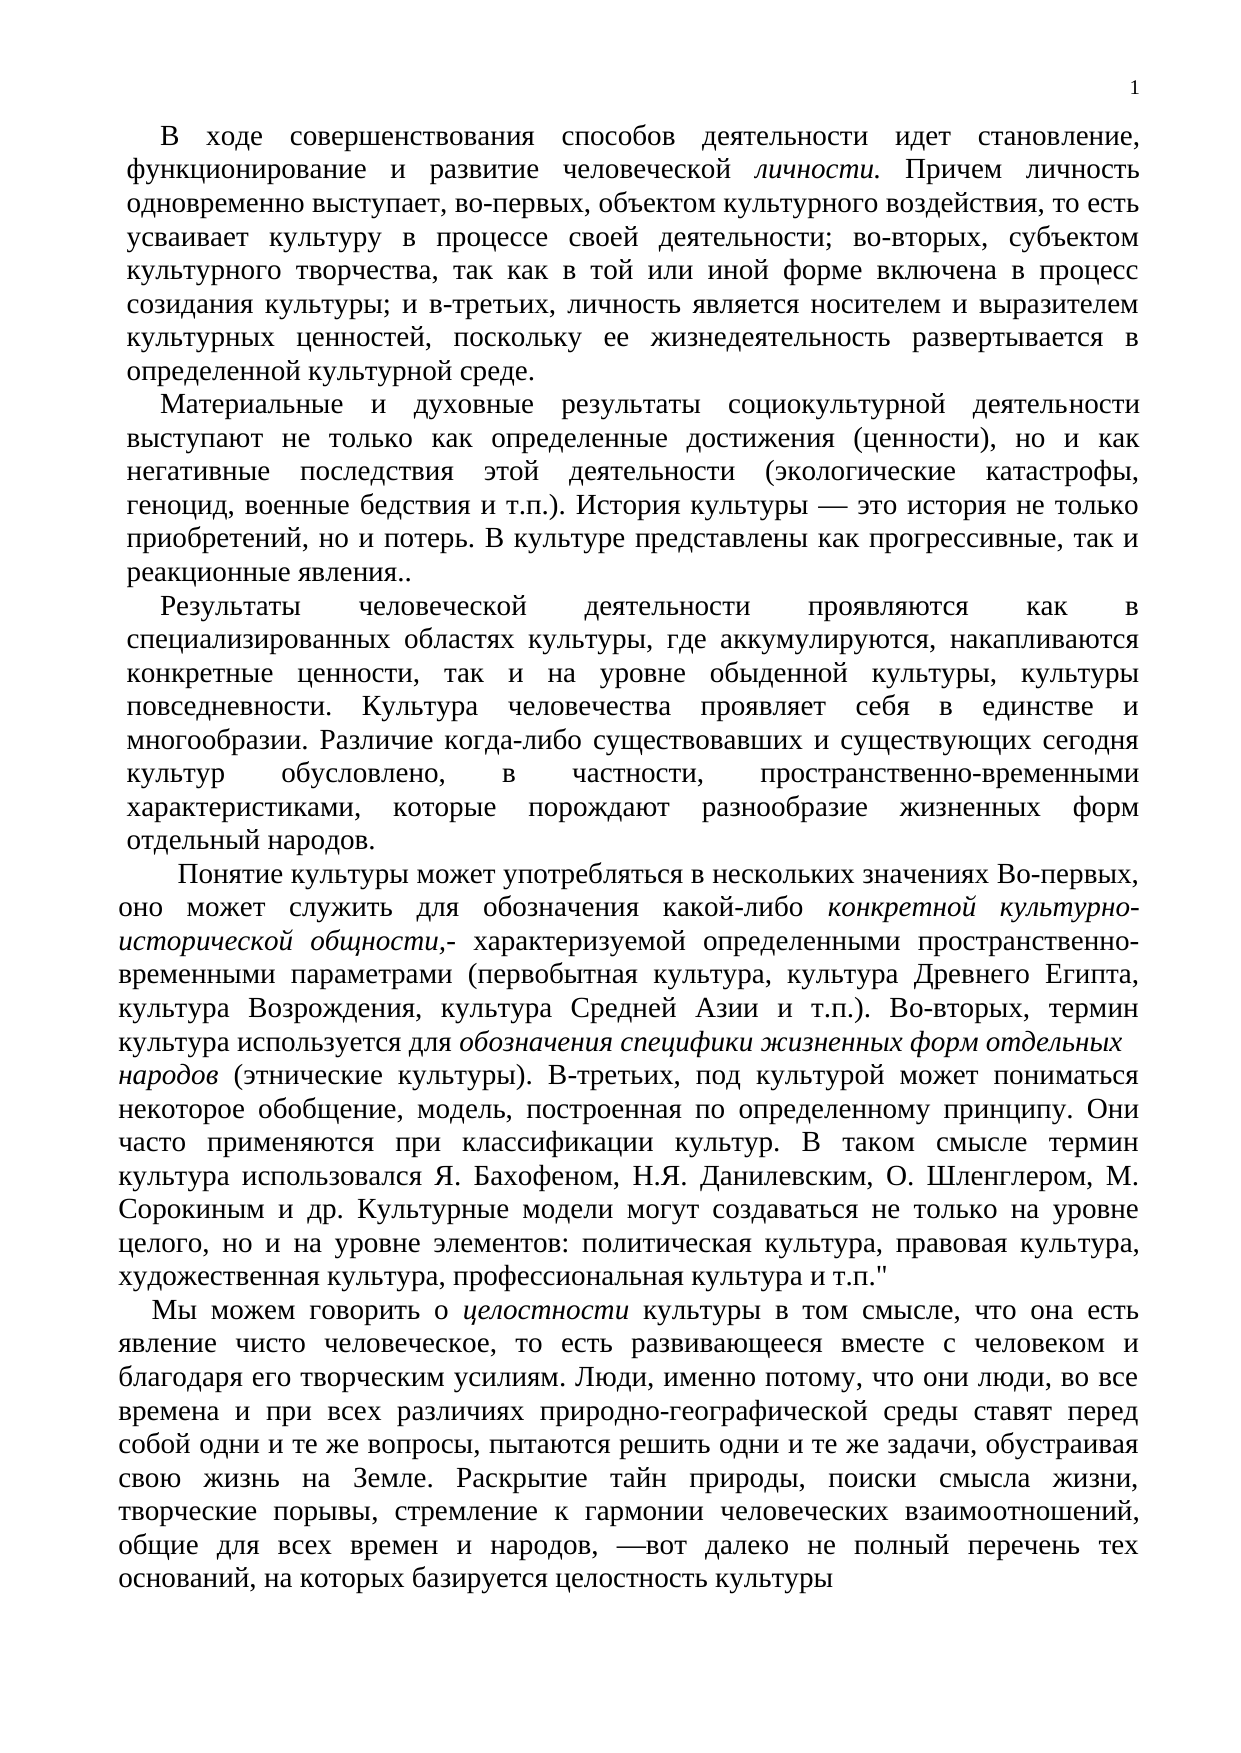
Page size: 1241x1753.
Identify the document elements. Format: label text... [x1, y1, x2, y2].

text Материальные и духовные результаты социокультурной деятельности выступают не только как определенные достижения (ценности), но и как негативные последствия этой деятельности (экологические катастрофы, геноцид, военные бедствия и т.п.). История культуры — это история не только приобретений, но и потерь. В культуре представлены как прогрессивные, так и реакционные явления.. [126, 386, 1140, 588]
text народов (этнические культуры). В-третьих, под культурой может пониматься некоторое обобщение, модель, построенная по определенному принципу. Они часто применяются при классификации культур. В таком смысле термин культура использовался Я. Бахофеном, Н.Я. Данилевским, О. Шленглером, М. Сорокиным и др. Культурные модели могут создаваться не только на уровне целого, но и на уровне элементов: политическая культура, правовая культура, художественная культура, профессиональная культура и т.п." [118, 1057, 1140, 1292]
text Результаты человеческой деятельности проявляются как в специализированных областях культуры, где аккумулируются, накапливаются конкретные ценности, так и на уровне обыденной культуры, культуры повседневности. Культура человечества проявляет себя в единстве и многообразии. Различие когда-либо существовавших и существующих сегодня культур обусловлено, в частности, пространственно-временными характеристиками, которые порождают разнообразие жизненных форм отдельный народов. [126, 588, 1140, 856]
text Мы можем говорить о целостности культуры в том смысле, что она есть явление чисто человеческое, то есть развивающееся вместе с человеком и благодаря его творческим усилиям. Люди, именно потому, что они люди, во все времена и при всех различиях природно-географической среды ставят перед собой одни и те же вопросы, пытаются решить одни и те же задачи, обустраивая свою жизнь на Земле. Раскрытие тайн природы, поиски смысла жизни, творческие порывы, стремление к гармонии человеческих взаимоотношений, общие для всех времен и народов, —вот далеко не полный перечень тех оснований, на которых базируется целостность культуры [118, 1292, 1140, 1594]
text В ходе совершенствования способов деятельности идет становление, функционирование и развитие человеческой личности. Причем личность одновременно выступает, во-первых, объектом культурного воздействия, то есть усваивает культуру в процессе своей деятельности; во-вторых, субъектом культурного творчества, так как в той или иной форме включена в процесс созидания культуры; и в-третьих, личность является носителем и выразителем культурных ценностей, поскольку ее жизнедеятельность развертывается в определенной культурной среде. [126, 118, 1140, 386]
text Понятие культуры может употребляться в нескольких значениях Во-первых, оно может служить для обозначения какой-либо конкретной культурно-исторической общности,- характеризуемой определенными пространственно-временными параметрами (первобытная культура, культура Древнего Египта, культура Возрождения, культура Средней Азии и т.п.). Во-вторых, термин культура используется для обозначения специфики жизненных форм отдельных [118, 856, 1140, 1057]
